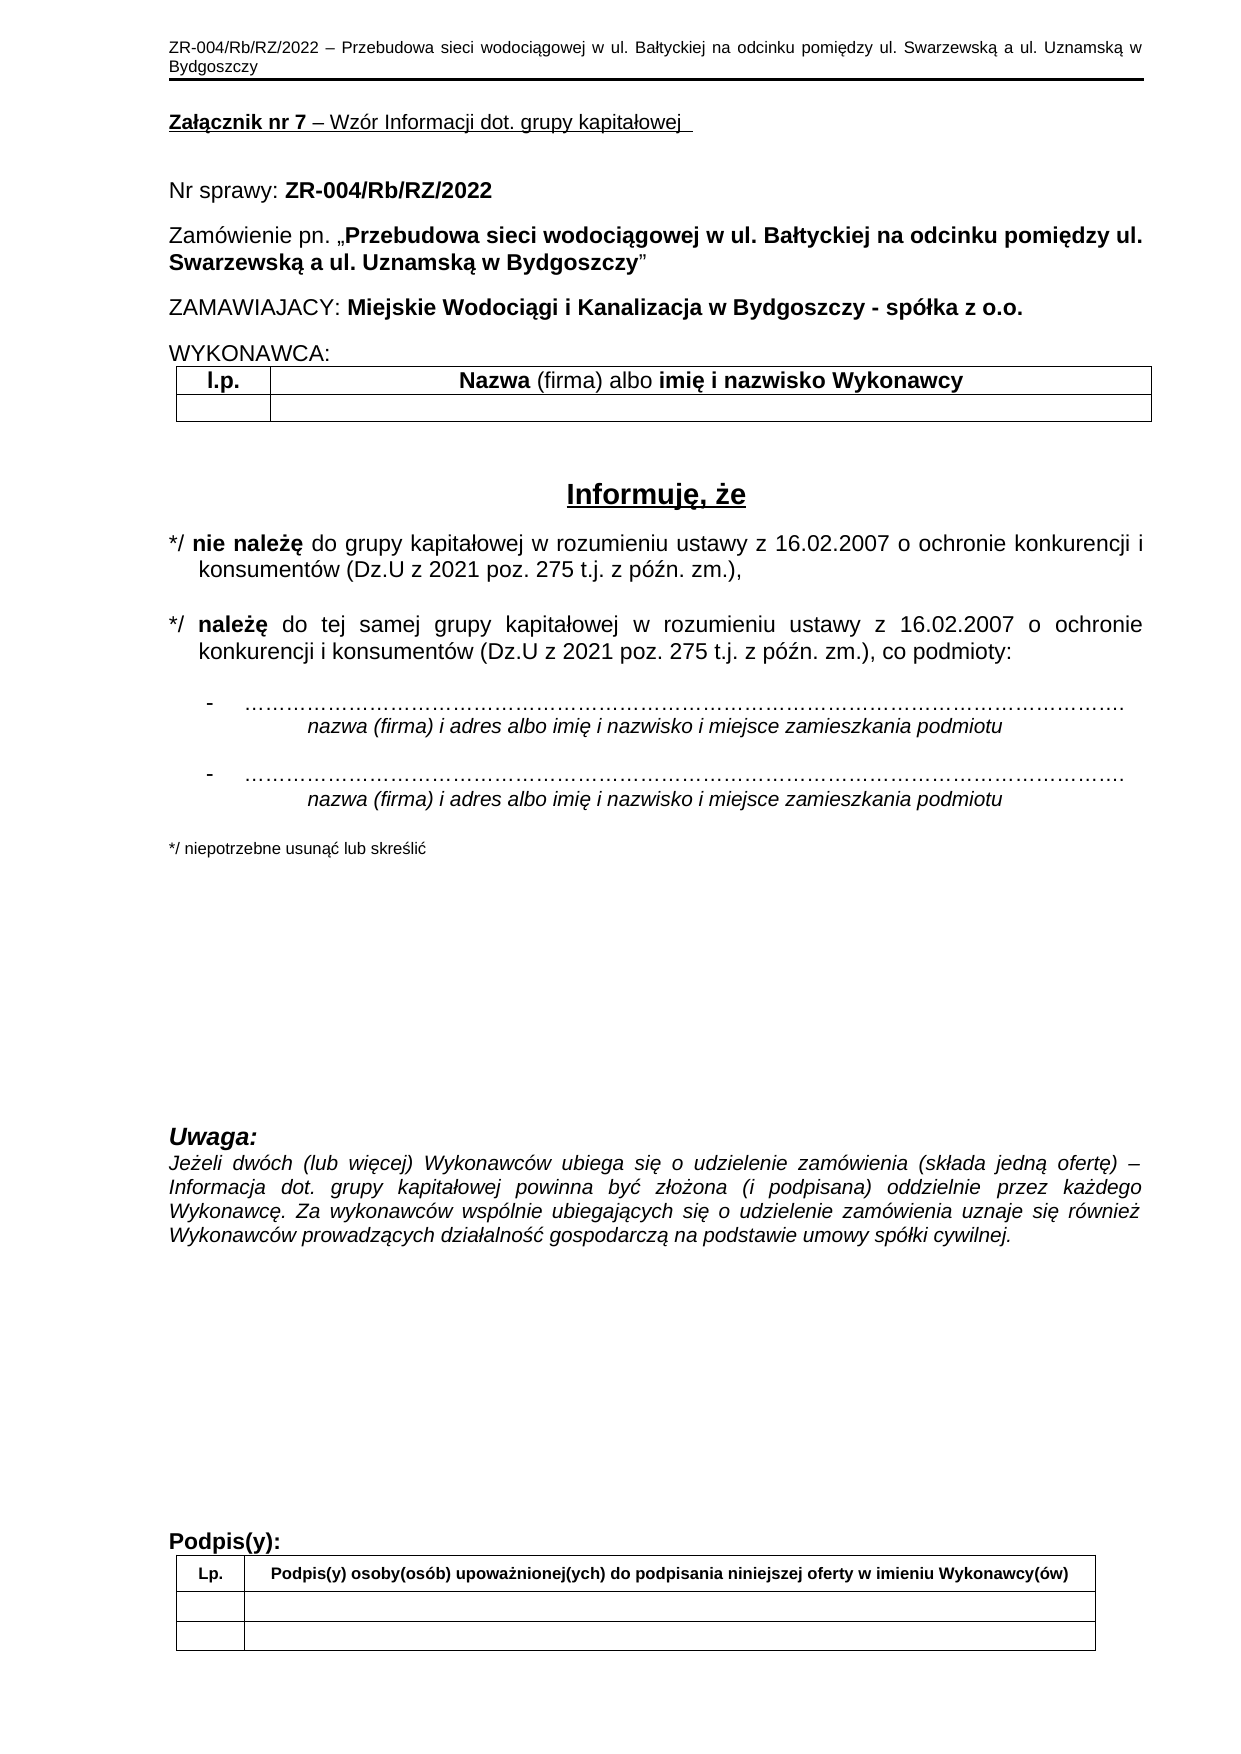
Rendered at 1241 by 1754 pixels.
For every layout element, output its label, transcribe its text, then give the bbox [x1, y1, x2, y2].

text Jeżeli dwóch (lub więcej) Wykonawców ubiega się o udzielenie zamówienia (składa jedną ofertę) – Informacja dot. grupy kapitałowej powinna być złożona (i podpisana) oddzielnie przez każdego Wykonawcę. Za wykonawców wspólnie ubiegających się o udzielenie zamówienia uznaje się również Wykonawców prowadzących działalność gospodarczą na podstawie umowy spółki cywilnej. [169, 1151, 1144, 1246]
table_cell [177, 395, 270, 421]
list Informuję, że [169, 477, 1144, 511]
text */ należę do tej samej grupy kapitałowej w rozumieniu ustawy z 16.02.2007 o ochronie konkurencji i konsumentów (Dz.U z 2021 poz. 275 t.j. z późn. zm.), co podmioty: [169, 611, 1144, 664]
text ZAMAWIAJACY: Miejskie Wodociągi i Kanalizacja w Bydgoszczy - spółka z o.o. [169, 294, 1144, 321]
text nazwa (firma) i adres albo imię i nazwisko i miejsce zamieszkania podmiotu [169, 786, 1144, 810]
table_cell [271, 395, 1151, 421]
text */ niepotrzebne usunąć lub skreślić [169, 839, 1144, 858]
list ………………………………………………………………………………………………………………. [206, 762, 1144, 786]
title Załącznik nr 7 – Wzór Informacji dot. grupy kapitałowej [169, 110, 1144, 134]
text WYKONAWCA: [169, 340, 1144, 366]
text Zamówienie pn. „Przebudowa sieci wodociągowej w ul. Bałtyckiej na odcinku pomiędzy ul. Swarzewską a ul. Uznamską w Bydgoszczy” [169, 222, 1144, 275]
table_header l.p. [177, 367, 270, 393]
table_header Nazwa (firma) albo imię i nazwisko Wykonawcy [271, 367, 1151, 393]
list ………………………………………………………………………………………………………………. [206, 690, 1144, 714]
text Uwaga: [169, 1122, 1144, 1151]
text nazwa (firma) i adres albo imię i nazwisko i miejsce zamieszkania podmiotu [169, 714, 1144, 738]
text Nr sprawy: ZR-004/Rb/RZ/2022 [169, 177, 1144, 203]
text */ nie należę do grupy kapitałowej w rozumieniu ustawy z 16.02.2007 o ochronie konkurencji i konsumentów (Dz.U z 2021 poz. 275 t.j. z późn. zm.), [169, 530, 1144, 582]
